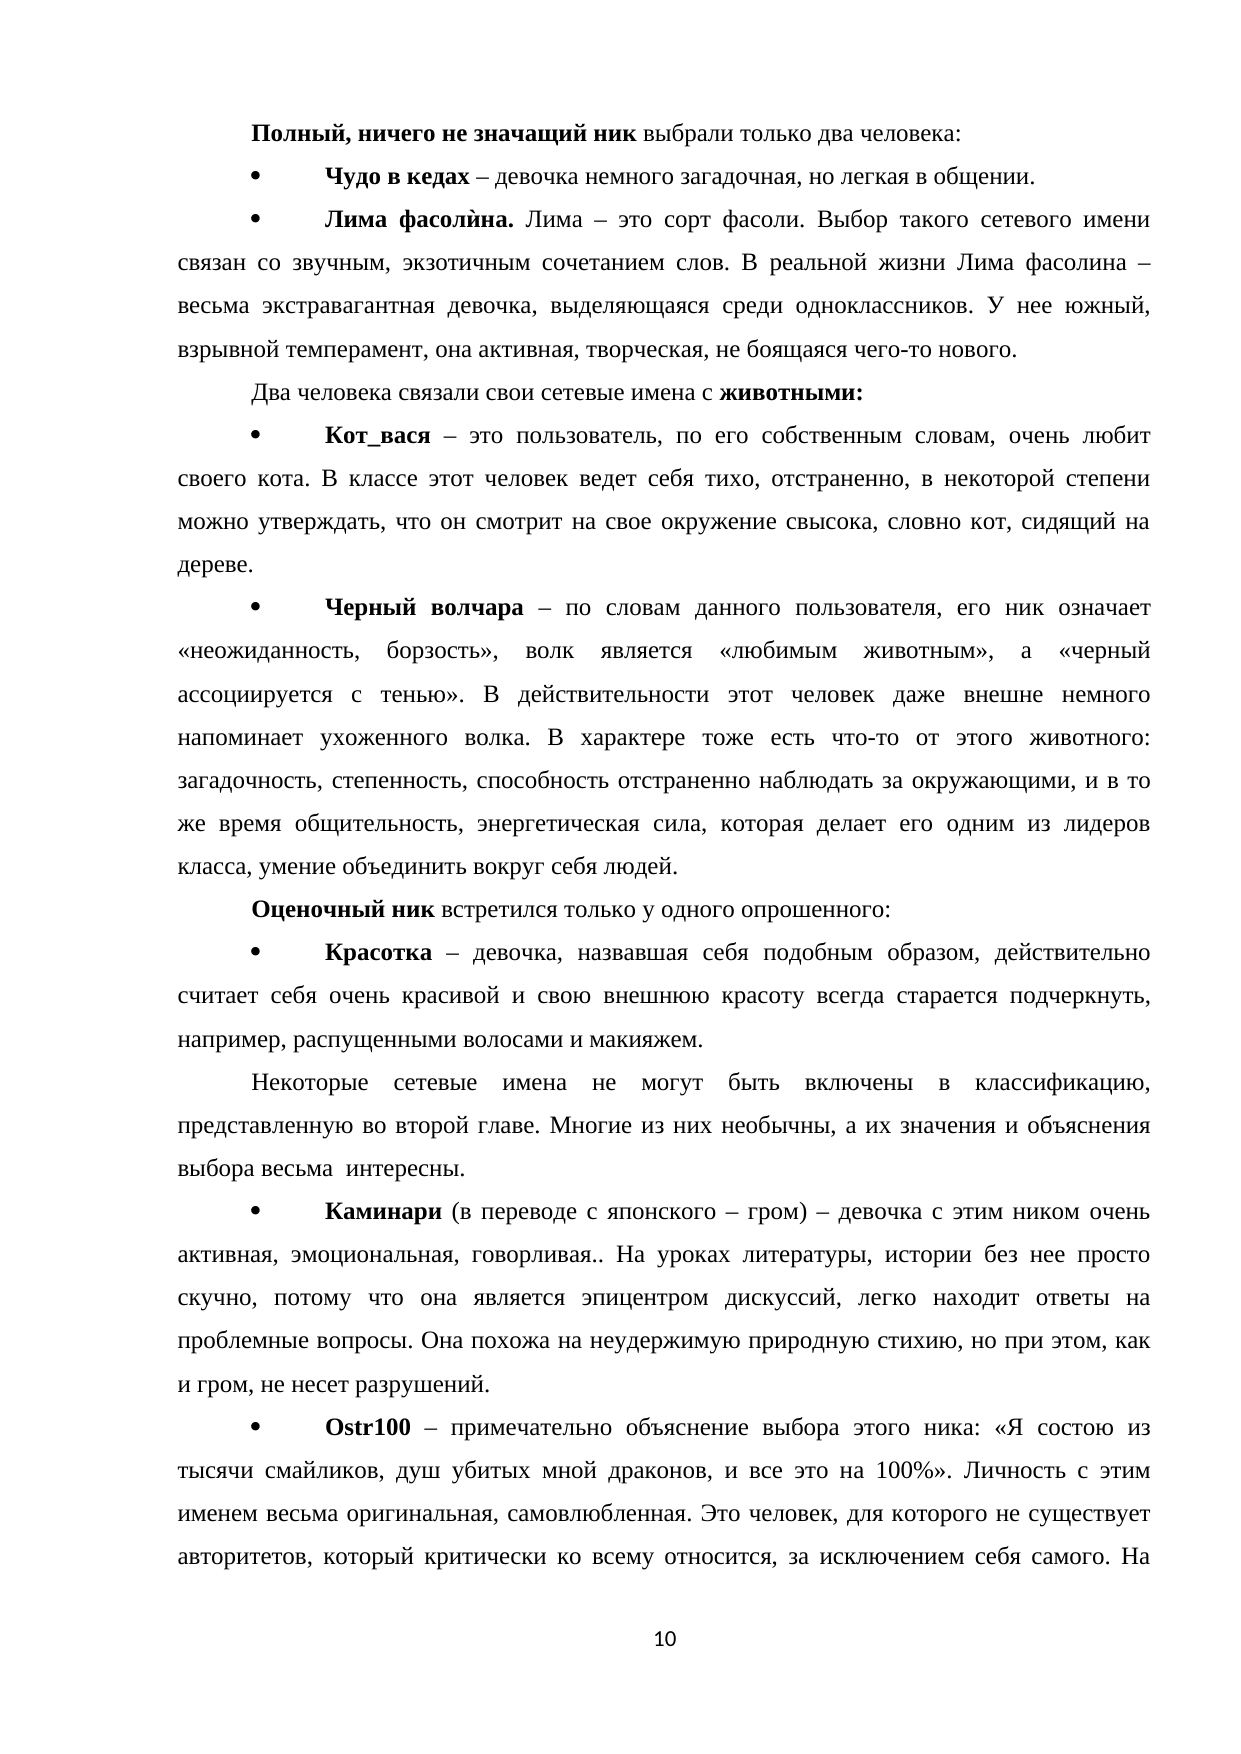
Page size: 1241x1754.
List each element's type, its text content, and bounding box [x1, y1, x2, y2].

list Чудо в кедах – девочка немного загадочная, но легкая в общении. [177, 161, 1152, 190]
list Красотка – девочка, назвавшая себя подобным образом, действительно считает себя очень красивой и свою внешнюю красоту всегда старается подчеркнуть, например, распущенными волосами и макияжем. [177, 937, 1152, 1052]
list Каминари (в переводе с японского – гром) – девочка с этим ником очень активная, эмоциональная, говорливая.. На уроках литературы, истории без нее просто скучно, потому что она является эпицентром дискуссий, легко находит ответы на проблемные вопросы. Она похожа на неудержимую природную стихию, но при этом, как и гром, не несет разрушений. [177, 1196, 1152, 1397]
list Лима фасолѝна. Лима – это сорт фасоли. Выбор такого сетевого имени связан со звучным, экзотичным сочетанием слов. В реальной жизни Лима фасолина – весьма экстравагантная девочка, выделяющаяся среди одноклассников. У нее южный, взрывной темперамент, она активная, творческая, не боящаяся чего-то нового. [177, 204, 1152, 362]
text Оценочный ник встретился только у одного опрошенного: [177, 894, 1152, 923]
list Полный, ничего не значащий ник выбрали только два человека: [177, 118, 1152, 147]
list Черный волчара – по словам данного пользователя, его ник означает «неожиданность, борзость», волк является «любимым животным», а «черный ассоциируется с тенью». В действительности этот человек даже внешне немного напоминает ухоженного волка. В характере тоже есть что-то от этого животного: загадочность, степенность, способность отстраненно наблюдать за окружающими, и в то же время общительность, энергетическая сила, которая делает его одним из лидеров класса, умение объединить вокруг себя людей. [177, 592, 1152, 880]
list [177, 1412, 1152, 1570]
list Два человека связали свои сетевые имена с животными: [177, 377, 1152, 406]
list Кот_вася – это пользователь, по его собственным словам, очень любит своего кота. В классе этот человек ведет себя тихо, отстраненно, в некоторой степени можно утверждать, что он смотрит на свое окружение свысока, словно кот, сидящий на дереве. [177, 420, 1152, 578]
text Некоторые сетевые имена не могут быть включены в классификацию, представленную во второй главе. Многие из них необычны, а их значения и объяснения выбора весьма интересны. [177, 1067, 1152, 1182]
